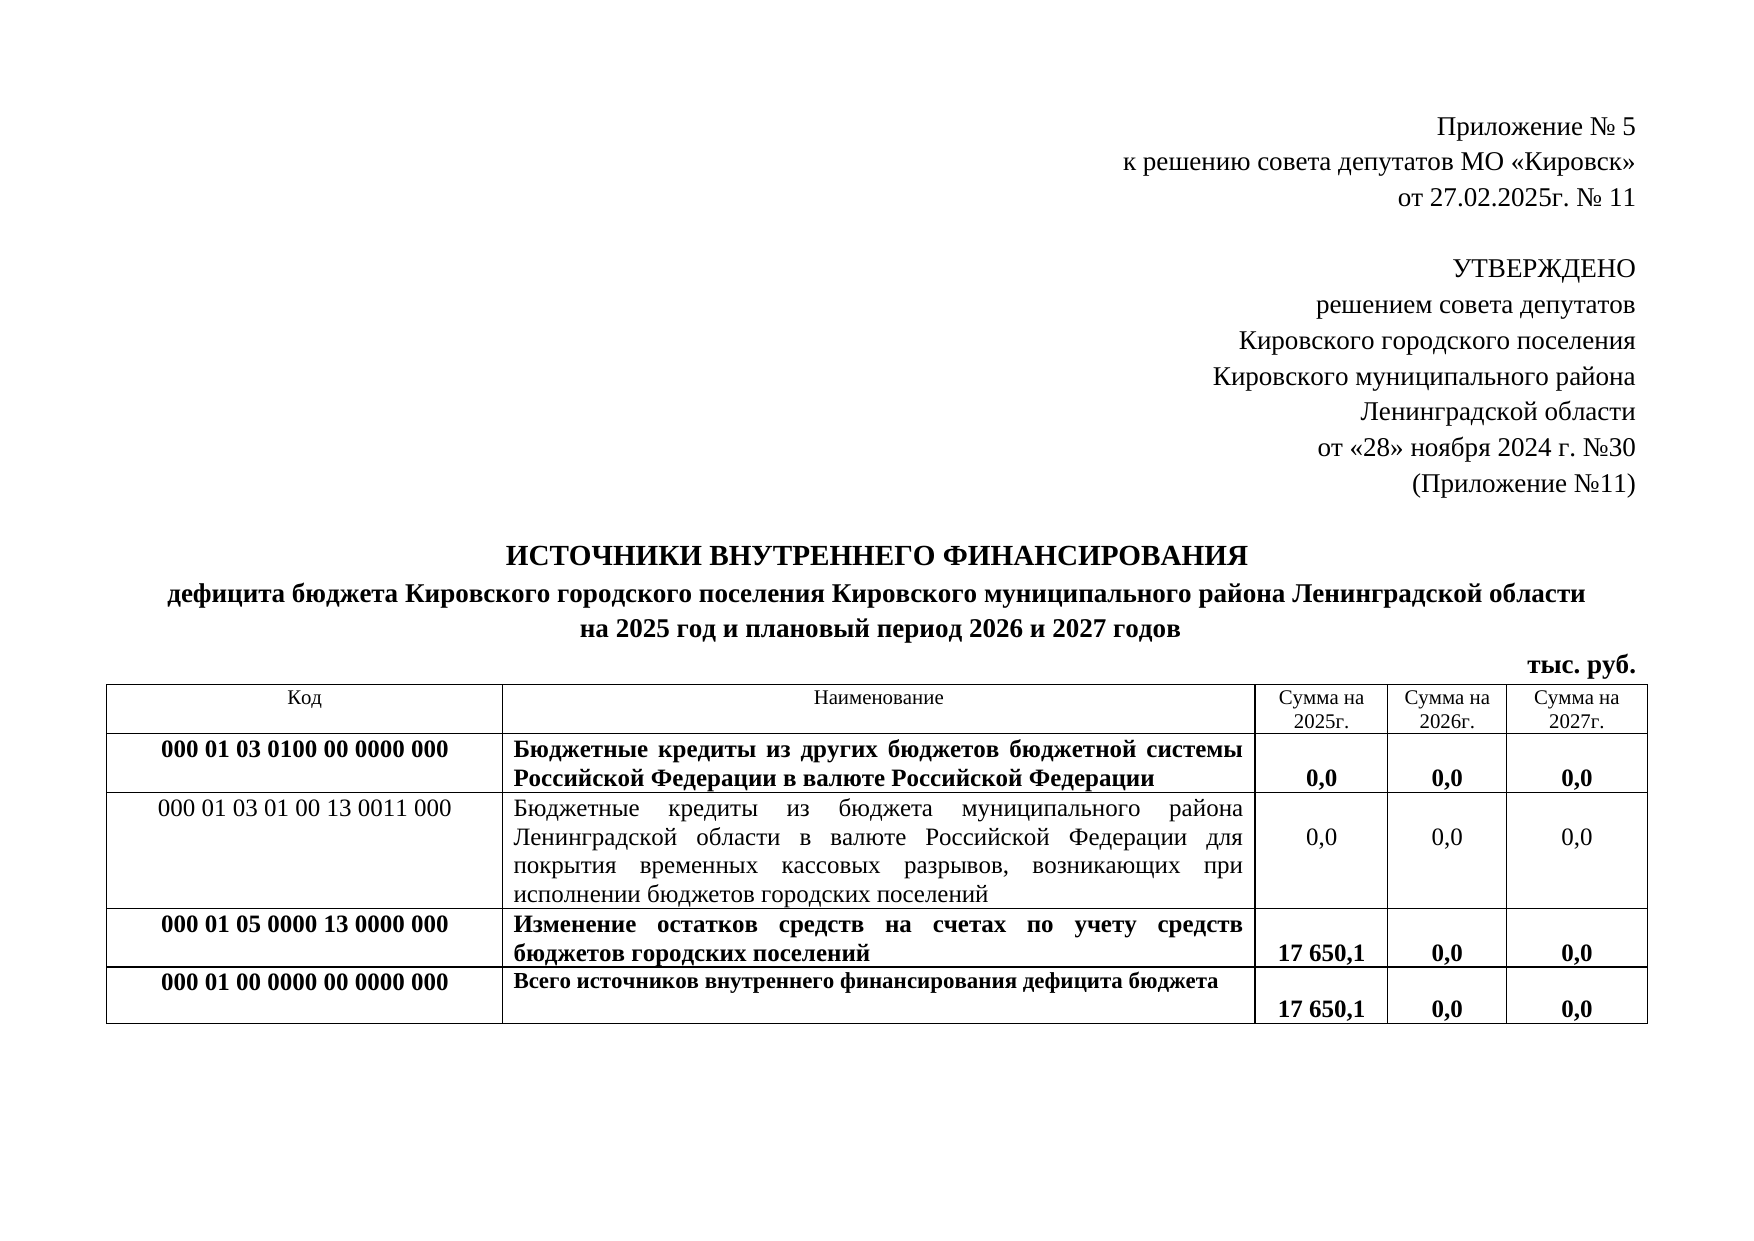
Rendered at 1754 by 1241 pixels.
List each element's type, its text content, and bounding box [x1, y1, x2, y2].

text Кировского городского поселения [118, 324, 1636, 355]
table_cell 0,0 [1507, 793, 1647, 908]
table_cell Бюджетные кредиты из других бюджетов бюджетной системы Российской Федерации в валюте Российской Федерации [503, 734, 1254, 792]
table_cell 000 01 00 0000 00 0000 000 [107, 968, 502, 1022]
text УТВЕРЖДЕНО [118, 252, 1636, 284]
table_header Сумма на 2026г. [1388, 685, 1506, 733]
text от «28» ноября 2024 г. №30 [118, 431, 1636, 462]
table_cell 0,0 [1256, 793, 1387, 908]
table_cell Бюджетные кредиты из бюджета муниципального района Ленинградской области в валюте Российской Федерации для покрытия временных кассовых разрывов, возникающих при исполнении бюджетов городских поселений [503, 793, 1254, 908]
text на 2025 год и плановый период 2026 и 2027 годов [118, 613, 1636, 644]
table_header Наименование [503, 685, 1254, 733]
table_cell 0,0 [1507, 734, 1647, 792]
table_header Сумма на 2025г. [1256, 685, 1387, 733]
table_cell 000 01 03 01 00 13 0011 000 [107, 793, 502, 908]
table_cell Всего источников внутреннего финансирования дефицита бюджета [503, 968, 1254, 1022]
table_cell 17 650,1 [1256, 968, 1387, 1022]
table_cell 0,0 [1507, 968, 1647, 1022]
text (Приложение №11) [118, 467, 1636, 498]
text решением совета депутатов [118, 288, 1636, 319]
table_header Сумма на 2027г. [1507, 685, 1647, 733]
text Приложение № 5 [118, 109, 1636, 141]
table_cell 0,0 [1388, 793, 1506, 908]
text тыс. руб. [118, 648, 1636, 679]
table_cell 0,0 [1256, 734, 1387, 792]
table_cell 0,0 [1507, 909, 1647, 966]
table_cell 0,0 [1388, 968, 1506, 1022]
table_cell Изменение остатков средств на счетах по учету средств бюджетов городских поселений [503, 909, 1254, 966]
table_cell 000 01 05 0000 13 0000 000 [107, 909, 502, 966]
text ИСТОЧНИКИ ВНУТРЕННЕГО ФИНАНСИРОВАНИЯ [118, 538, 1636, 572]
text дефицита бюджета Кировского городского поселения Кировского муниципального района Ленинградской области [118, 577, 1636, 608]
text Кировского муниципального района [118, 360, 1636, 391]
text от 27.02.2025г. № 11 [118, 181, 1636, 212]
table_header Код [107, 685, 502, 733]
table_cell 0,0 [1388, 909, 1506, 966]
text к решению совета депутатов МО «Кировск» [118, 145, 1636, 176]
table_cell 17 650,1 [1256, 909, 1387, 966]
text Ленинградской области [118, 395, 1636, 427]
table_cell 000 01 03 0100 00 0000 000 [107, 734, 502, 792]
table_cell 0,0 [1388, 734, 1506, 792]
